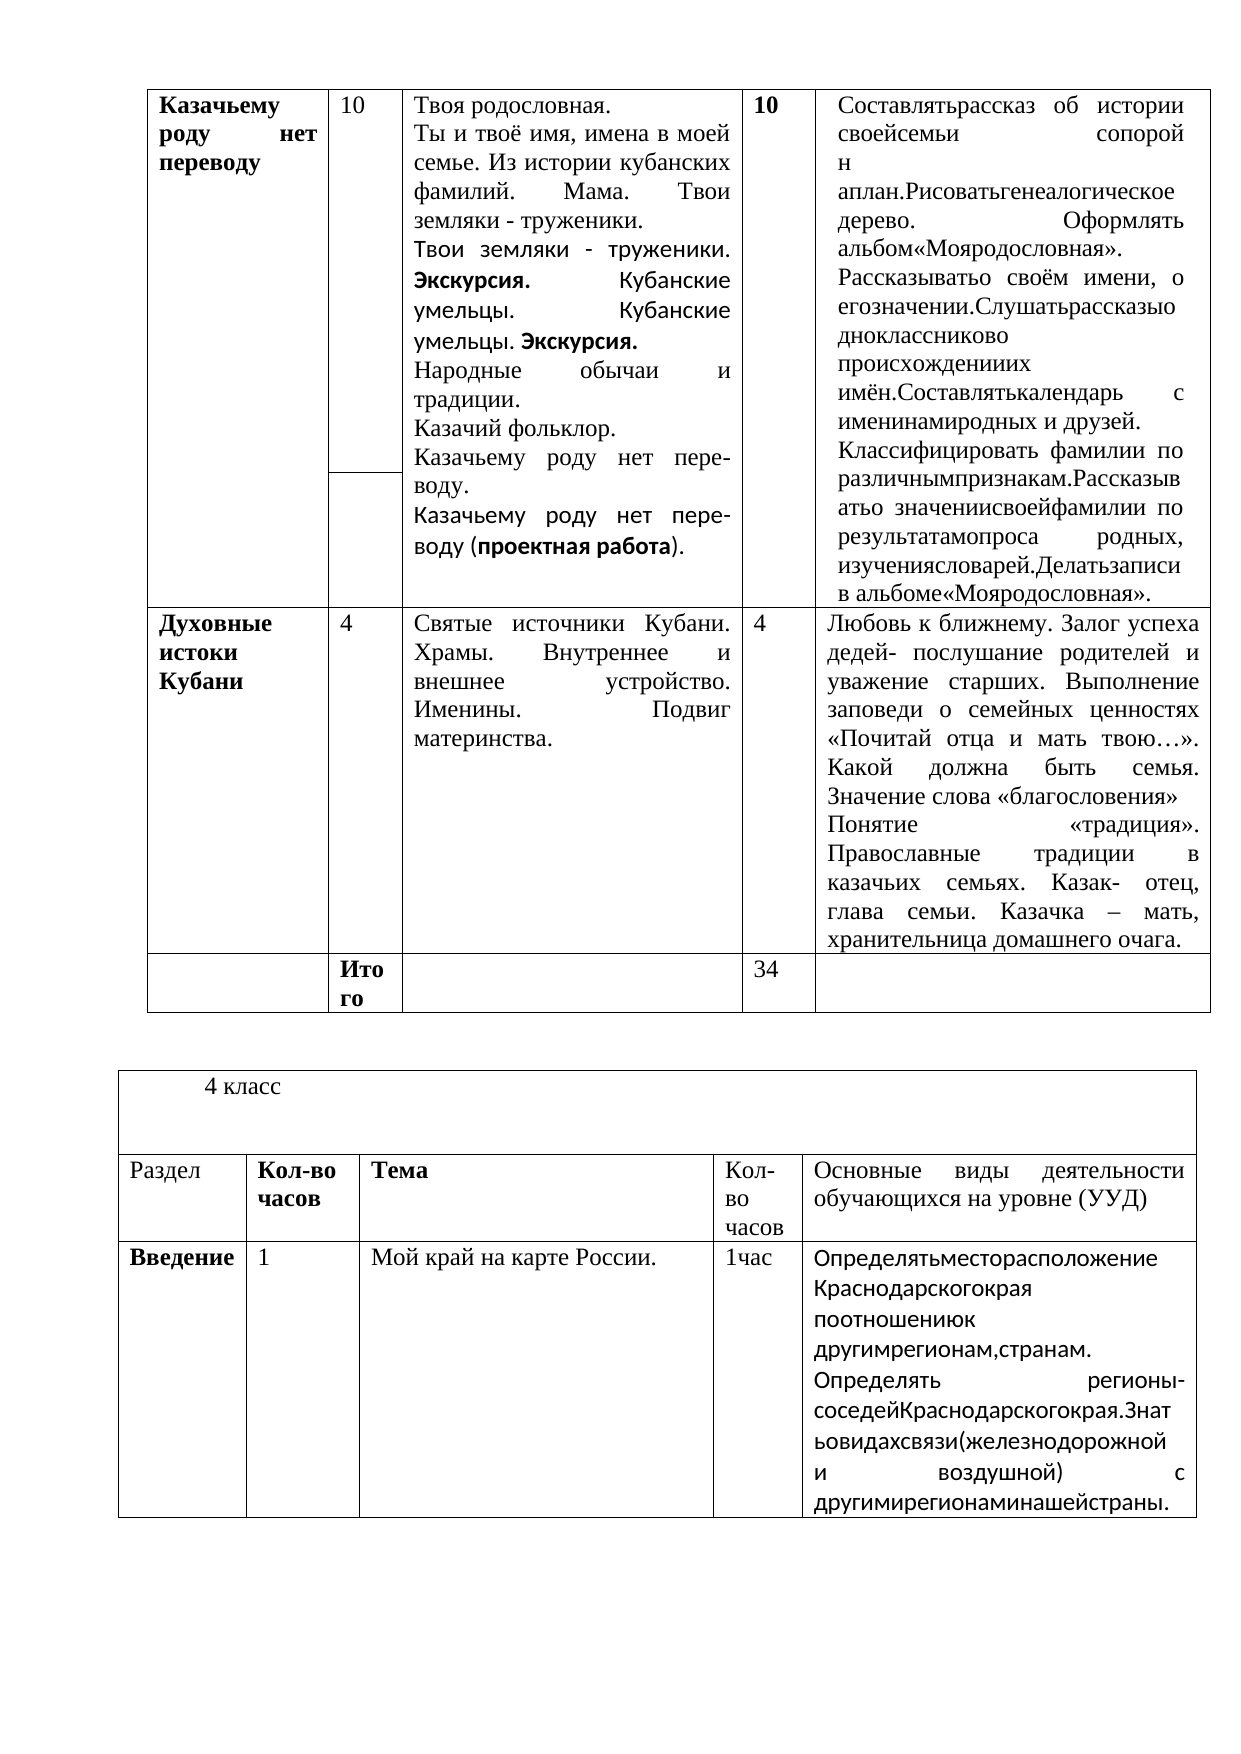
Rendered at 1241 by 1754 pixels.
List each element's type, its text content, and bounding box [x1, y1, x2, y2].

table_cell Кол-во часов [247, 1155, 359, 1241]
table_cell Казачьему роду нет переводу [148, 90, 328, 607]
table_cell Определятьместорасположение Краснодарскогокрая поотношениюк другимрегионам,странам. Определять регионы- соседейКраснодарскогокрая.Знатьовидахсвязи(железнодорожной и воздушной) с другимирегионаминашейстраны. [803, 1242, 1196, 1517]
table_cell Твоя родословная. Ты и твоё имя, имена в моей семье. Из истории кубанских фамилий. Мама. Твои земляки - труженики. Твои земляки - труженики. Экскурсия. Кубанские умельцы. Кубанские умельцы. Экскурсия. Народные обычаи и традиции. Казачий фольклор. Казачьему роду нет переводу. Казачьему роду нет переводу (проектная работа). [403, 90, 742, 607]
table_cell 1 [247, 1242, 359, 1517]
table_cell Любовь к ближнему. Залог успеха дедей- послушание родителей и уважение старших. Выполнение заповеди о семейных ценностях «Почитай отца и мать твою…». Какой должна быть семья. Значение слова «благословения» Понятие «традиция». Православные традиции в казачьих семьях. Казак- отец, глава семьи. Казачка – мать, хранительница домашнего очага. [816, 608, 1210, 953]
table_cell 10 [329, 90, 402, 472]
table_cell [403, 954, 742, 1012]
table_cell Раздел [119, 1155, 246, 1241]
table_cell [816, 954, 1210, 1012]
table_cell Святые источники Кубани. Храмы. Внутреннее и внешнее устройство. Именины. Подвиг материнства. [403, 608, 742, 953]
table_cell Итого [329, 954, 402, 1012]
table_cell [148, 954, 328, 1012]
table_cell 10 [743, 90, 815, 607]
table_cell Основные виды деятельности обучающихся на уровне (УУД) [803, 1155, 1196, 1241]
table_cell 4 [743, 608, 815, 953]
table_header 4 класс [119, 1071, 1196, 1154]
table_cell Мой край на карте России. [360, 1242, 713, 1517]
table_cell Составлятьрассказ об истории своейсемьи сопорой наплан.Рисоватьгенеалогическое дерево. Оформлять альбом«Мояродословная». Рассказыватьо своём имени, о егозначении.Слушатьрассказыодноклассниково происхожденииих имён.Составлятькалендарь с именинамиродных и друзей. Классифицировать фамилии по различнымпризнакам.Рассказыватьо значениисвоейфамилии по результатамопроса родных, изучениясловарей.Делатьзаписи в альбоме«Мояродословная». [816, 90, 1210, 607]
table_cell Духовные истоки Кубани [148, 608, 328, 953]
table_cell Тема [360, 1155, 713, 1241]
table_cell Кол-во часов [714, 1155, 802, 1241]
table_cell 1час [714, 1242, 802, 1517]
table_cell [329, 473, 402, 607]
table_cell 34 [743, 954, 815, 1012]
table_cell 4 [329, 608, 402, 953]
table_cell Введение [119, 1242, 246, 1517]
